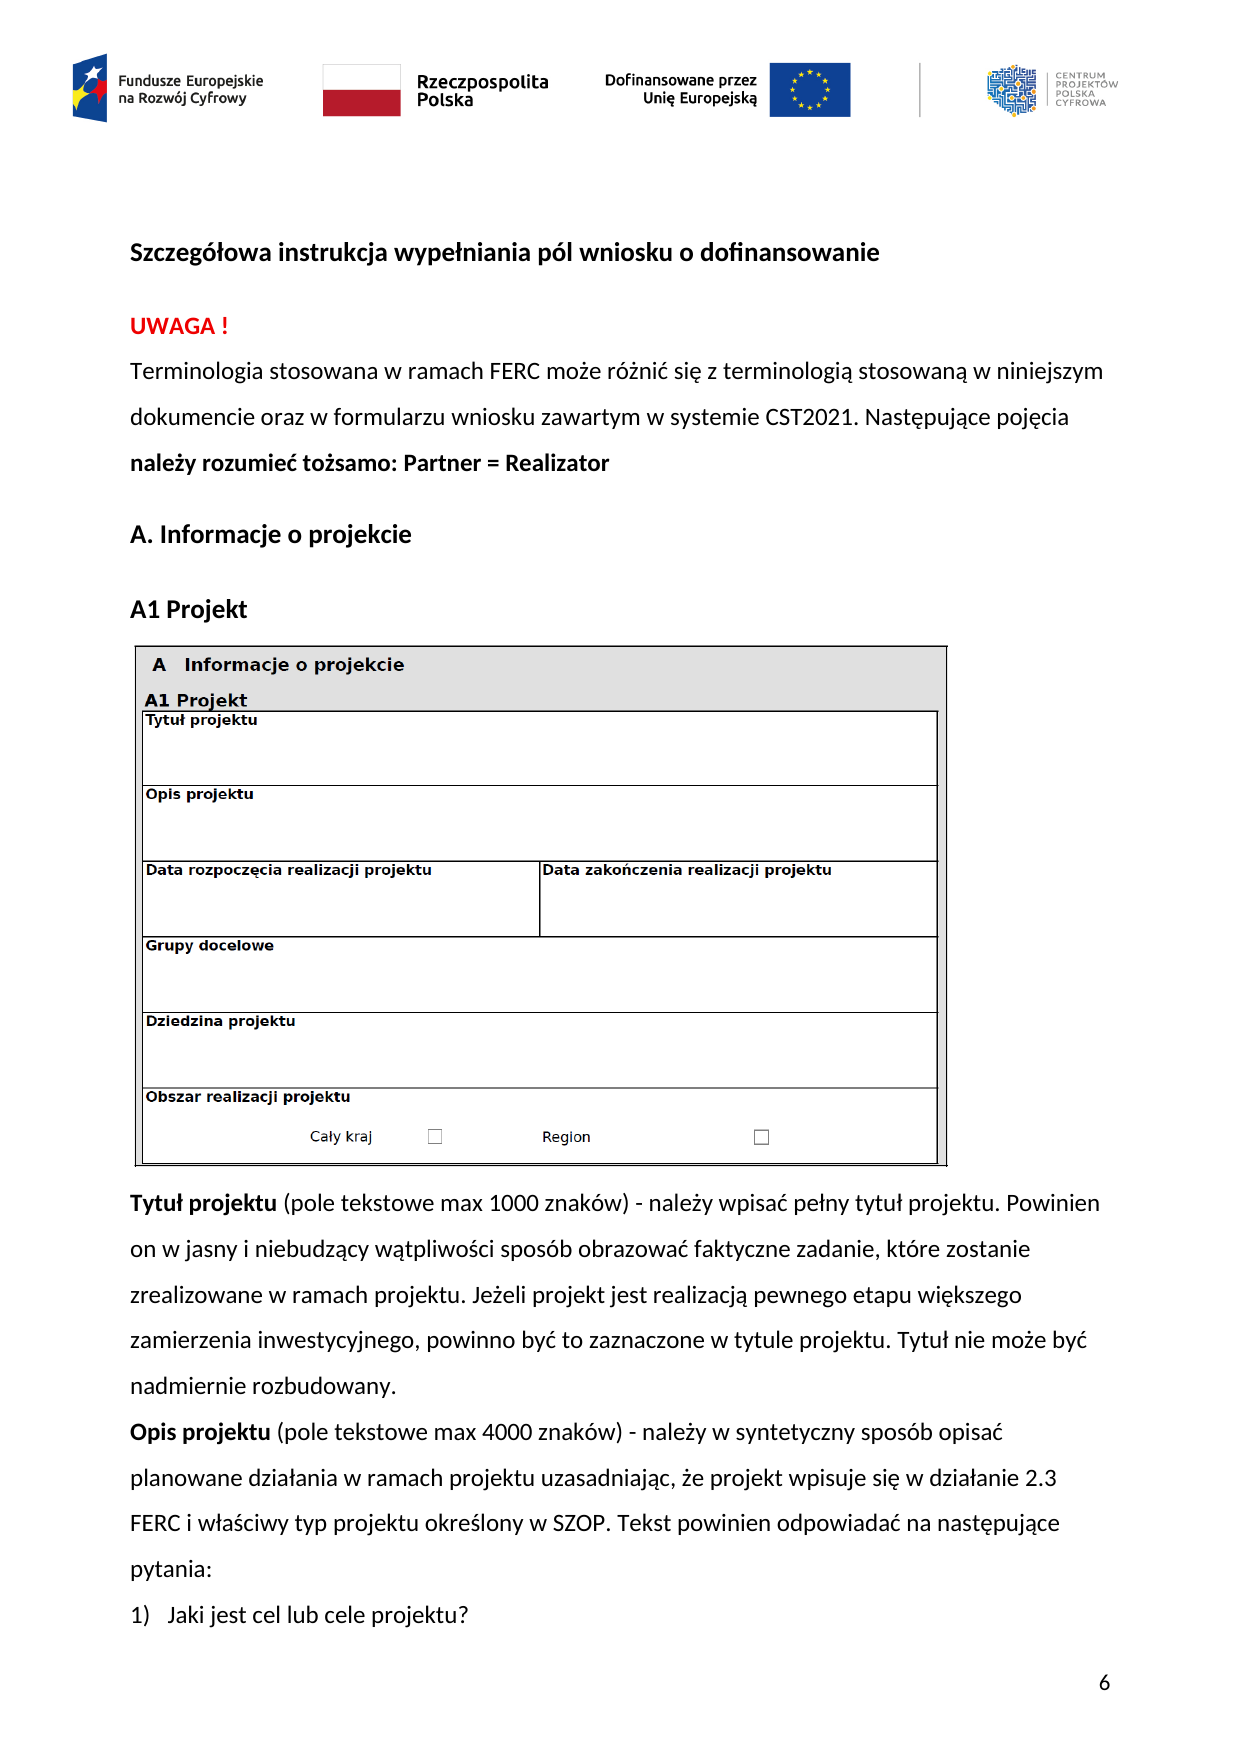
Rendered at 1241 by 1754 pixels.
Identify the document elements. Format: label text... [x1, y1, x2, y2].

text Terminologia stosowana w ramach FERC może różnić się z terminologią stosowaną w niniejszym dokumencie oraz w formularzu wniosku zawartym w systemie CST2021. Następujące pojęcia należy rozumieć tożsamo: Partner = Realizator [130, 356, 1110, 477]
subtitle Szczegółowa instrukcja wypełniania pól wniosku o dofinansowanie [130, 161, 1110, 268]
picture [129, 637, 955, 1174]
picture [50, 30, 1146, 140]
text Opis projektu (pole tekstowe max 4000 znaków) - należy w syntetyczny sposób opisać planowane działania w ramach projektu uzasadniając, że projekt wpisuje się w działanie 2.3 FERC i właściwy typ projektu określony w SZOP. Tekst powinien odpowiadać na następujące pytania: [130, 1416, 1110, 1584]
subtitle A1 Projekt [130, 592, 1110, 625]
text UWAGA ! [130, 310, 1110, 340]
list Jaki jest cel lub cele projektu? [130, 1599, 1110, 1629]
text Tytuł projektu (pole tekstowe max 1000 znaków) - należy wpisać pełny tytuł projektu. Powinien on w jasny i niebudzący wątpliwości sposób obrazować faktyczne zadanie, które zostanie zrealizowane w ramach projektu. Jeżeli projekt jest realizacją pewnego etapu większego zamierzenia inwestycyjnego, powinno być to zaznaczone w tytule projektu. Tytuł nie może być nadmiernie rozbudowany. [130, 1187, 1110, 1401]
subtitle A. Informacje o projekcie [130, 518, 1110, 551]
